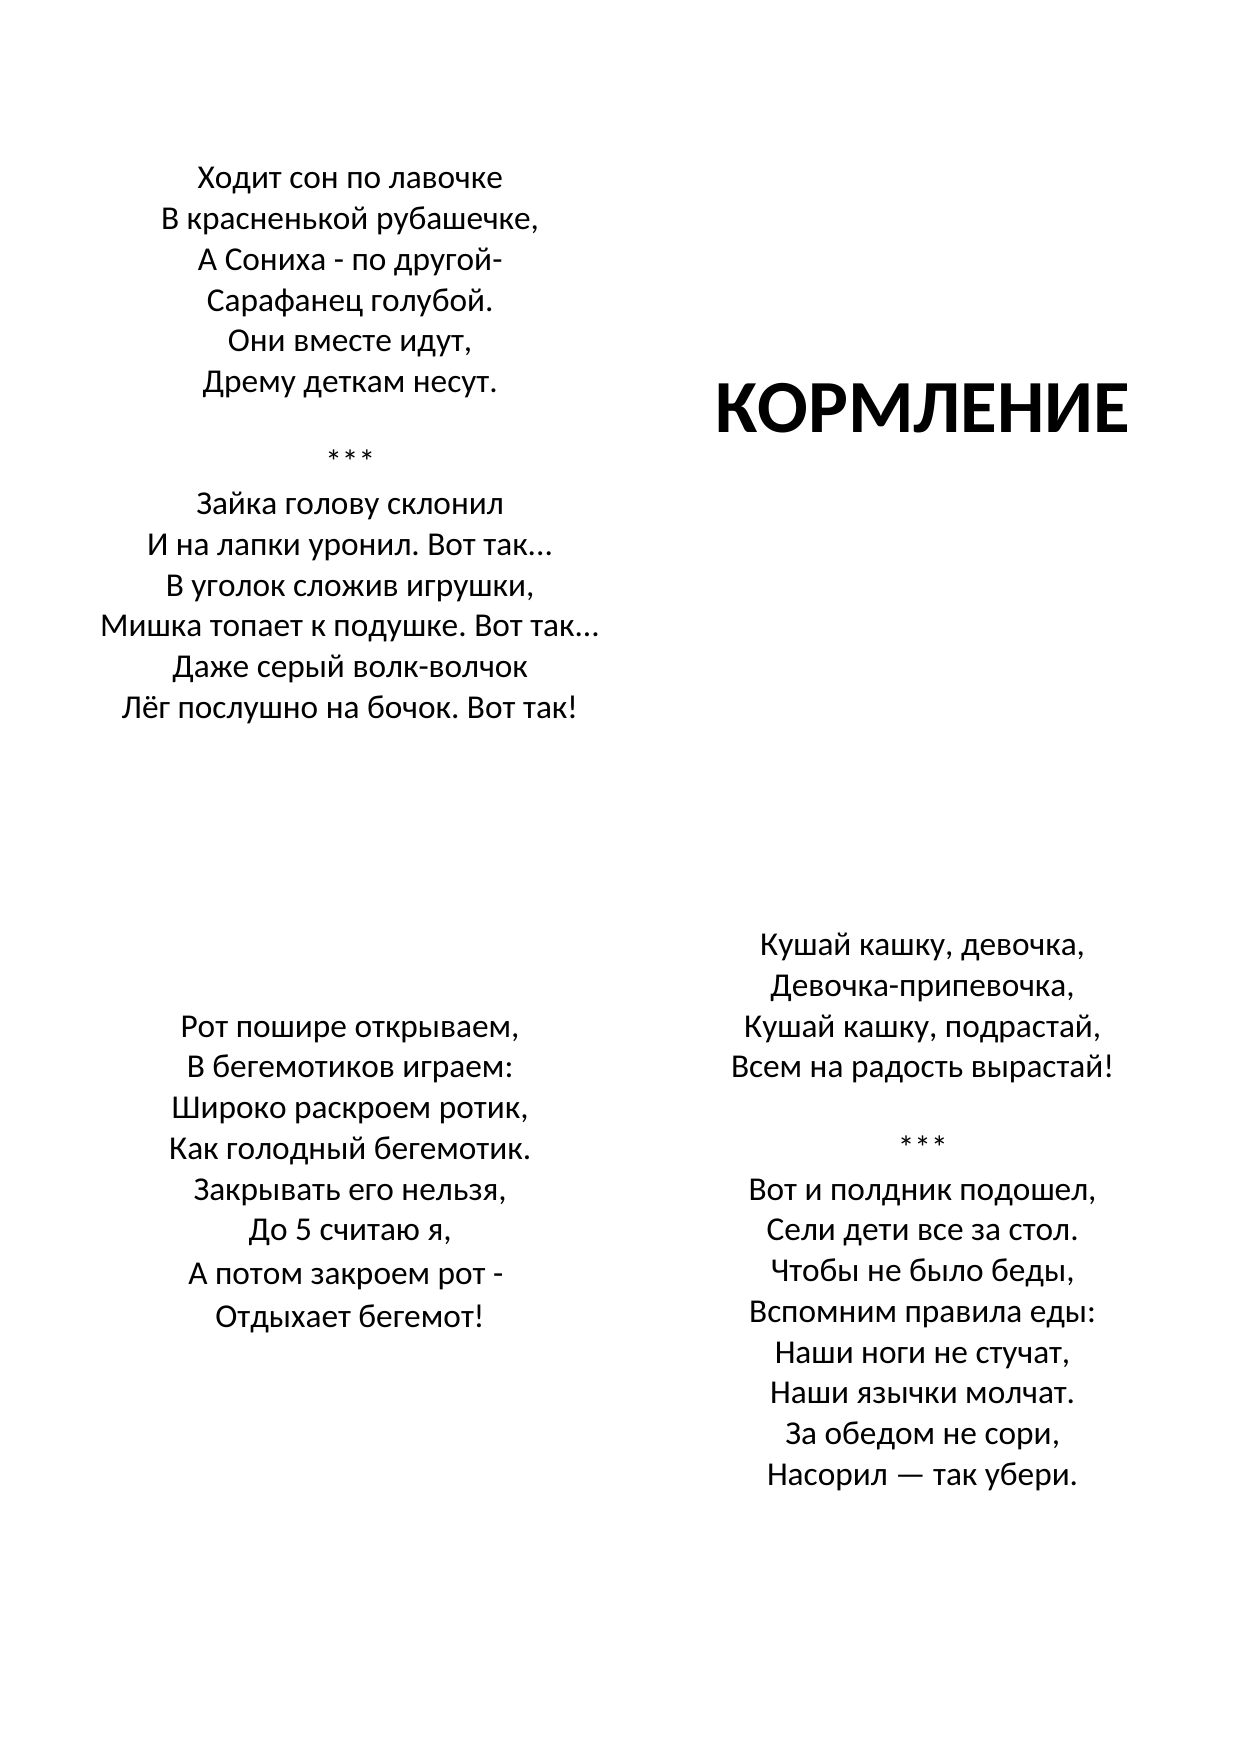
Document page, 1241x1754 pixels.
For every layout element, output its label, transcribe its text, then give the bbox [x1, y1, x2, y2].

table_cell Ходит сон по лавочке В красненькой рубашечке, А Сониха - по другой- Сарафанец голубой. Они вместе идут, Дрему деткам несут. *** Зайка голову склонил И на лапки уронил. Вот так... В уголок сложив игрушки, Мишка топает к подушке. Вот так... Даже серый волк-волчок Лёг послушно на бочок. Вот так! [64, 75, 636, 842]
table_cell Кушай кашку, девочка, Девочка-припевочка, Кушай кашку, подрастай, Всем на радость вырастай! *** Вот и полдник подошел, Сели дети все за стол. Чтобы не было беды, Вспомним правила еды: Наши ноги не стучат, Наши язычки молчат. За обедом не сори, Насорил — так убери. [636, 842, 1209, 1665]
table_cell Рот пошире открываем, В бегемотиков играем: Широко раскроем ротик, Как голодный бегемотик. Закрывать его нельзя, До 5 считаю я, А потом закроем рот - Отдыхает бегемот! [64, 842, 636, 1665]
table_cell КОРМЛЕНИЕ [636, 75, 1209, 842]
